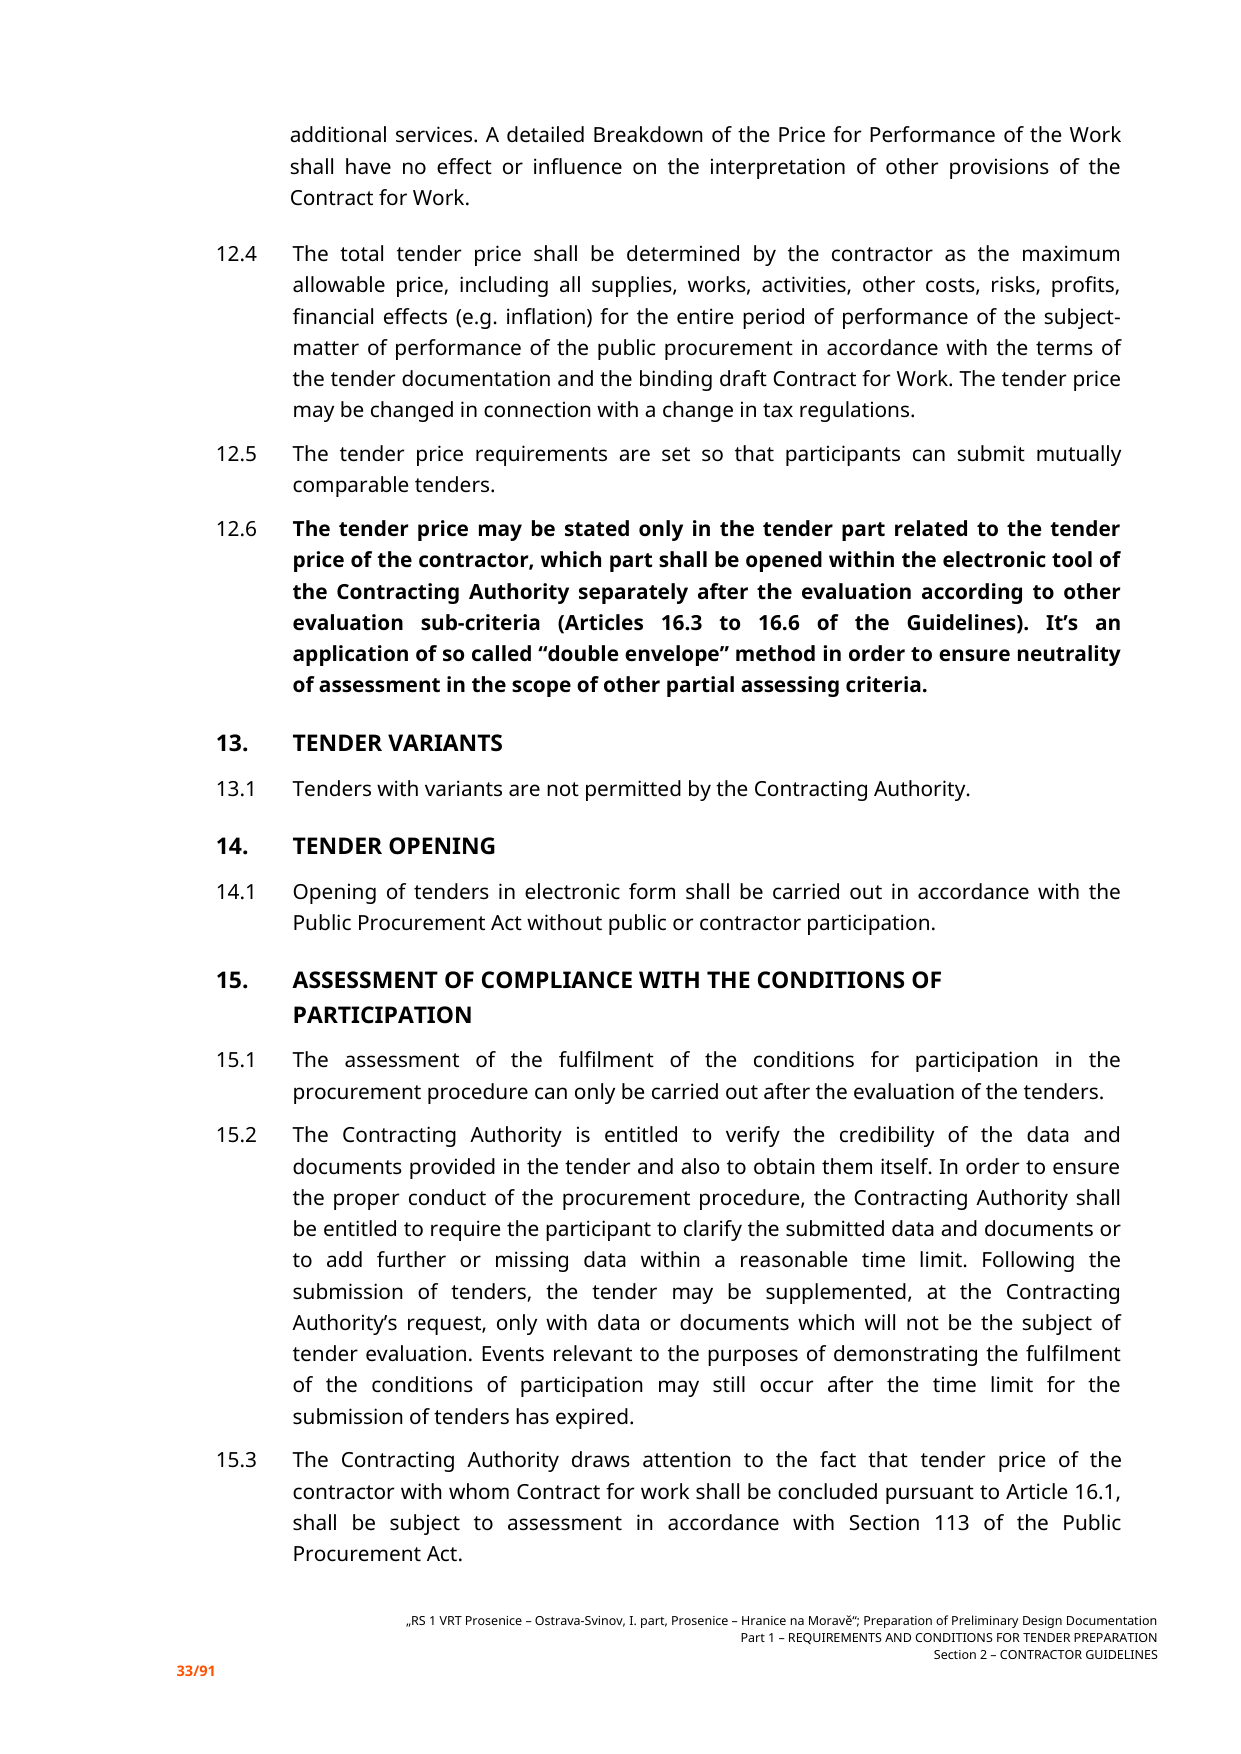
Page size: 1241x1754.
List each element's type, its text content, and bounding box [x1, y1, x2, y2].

text Opening of tenders in electronic form shall be carried out in accordance with the Public Procurement Act without public or contractor participation. [216, 877, 1122, 937]
text The tender price requirements are set so that participants can submit mutually comparable tenders. [216, 439, 1122, 499]
text TENDER OPENING [216, 830, 1122, 861]
text ASSESSMENT OF COMPLIANCE WITH THE CONDITIONS OF PARTICIPATION [216, 964, 1122, 1030]
text The Contracting Authority is entitled to verify the credibility of the data and documents provided in the tender and also to obtain them itself. In order to ensure the proper conduct of the procurement procedure, the Contracting Authority shall be entitled to require the participant to clarify the submitted data and documents or to add further or missing data within a reasonable time limit. Following the submission of tenders, the tender may be supplemented, at the Contracting Authority’s request, only with data or documents which will not be the subject of tender evaluation. Events relevant to the purposes of demonstrating the fulfilment of the conditions of participation may still occur after the time limit for the submission of tenders has expired. [216, 1121, 1122, 1430]
text TENDER VARIANTS [216, 727, 1122, 758]
text The total tender price shall be determined by the contractor as the maximum allowable price, including all supplies, works, activities, other costs, risks, profits, financial effects (e.g. inflation) for the entire period of performance of the subject-matter of performance of the public procurement in accordance with the terms of the tender documentation and the binding draft Contract for Work. The tender price may be changed in connection with a change in tax regulations. [216, 239, 1122, 424]
text The tender price may be stated only in the tender part related to the tender price of the contractor, which part shall be opened within the electronic tool of the Contracting Authority separately after the evaluation according to other evaluation sub-criteria (Articles 16.3 to 16.6 of the Guidelines). It’s an application of so called “double envelope” method in order to ensure neutrality of assessment in the scope of other partial assessing criteria. [216, 514, 1122, 699]
text Tenders with variants are not permitted by the Contracting Authority. [216, 774, 1122, 802]
text The assessment of the fulfilment of the conditions for participation in the procurement procedure can only be carried out after the evaluation of the tenders. [216, 1046, 1122, 1105]
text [289, 121, 1122, 212]
text The Contracting Authority draws attention to the fact that tender price of the contractor with whom Contract for work shall be concluded pursuant to Article 16.1, shall be subject to assessment in accordance with Section 113 of the Public Procurement Act. [216, 1446, 1122, 1568]
